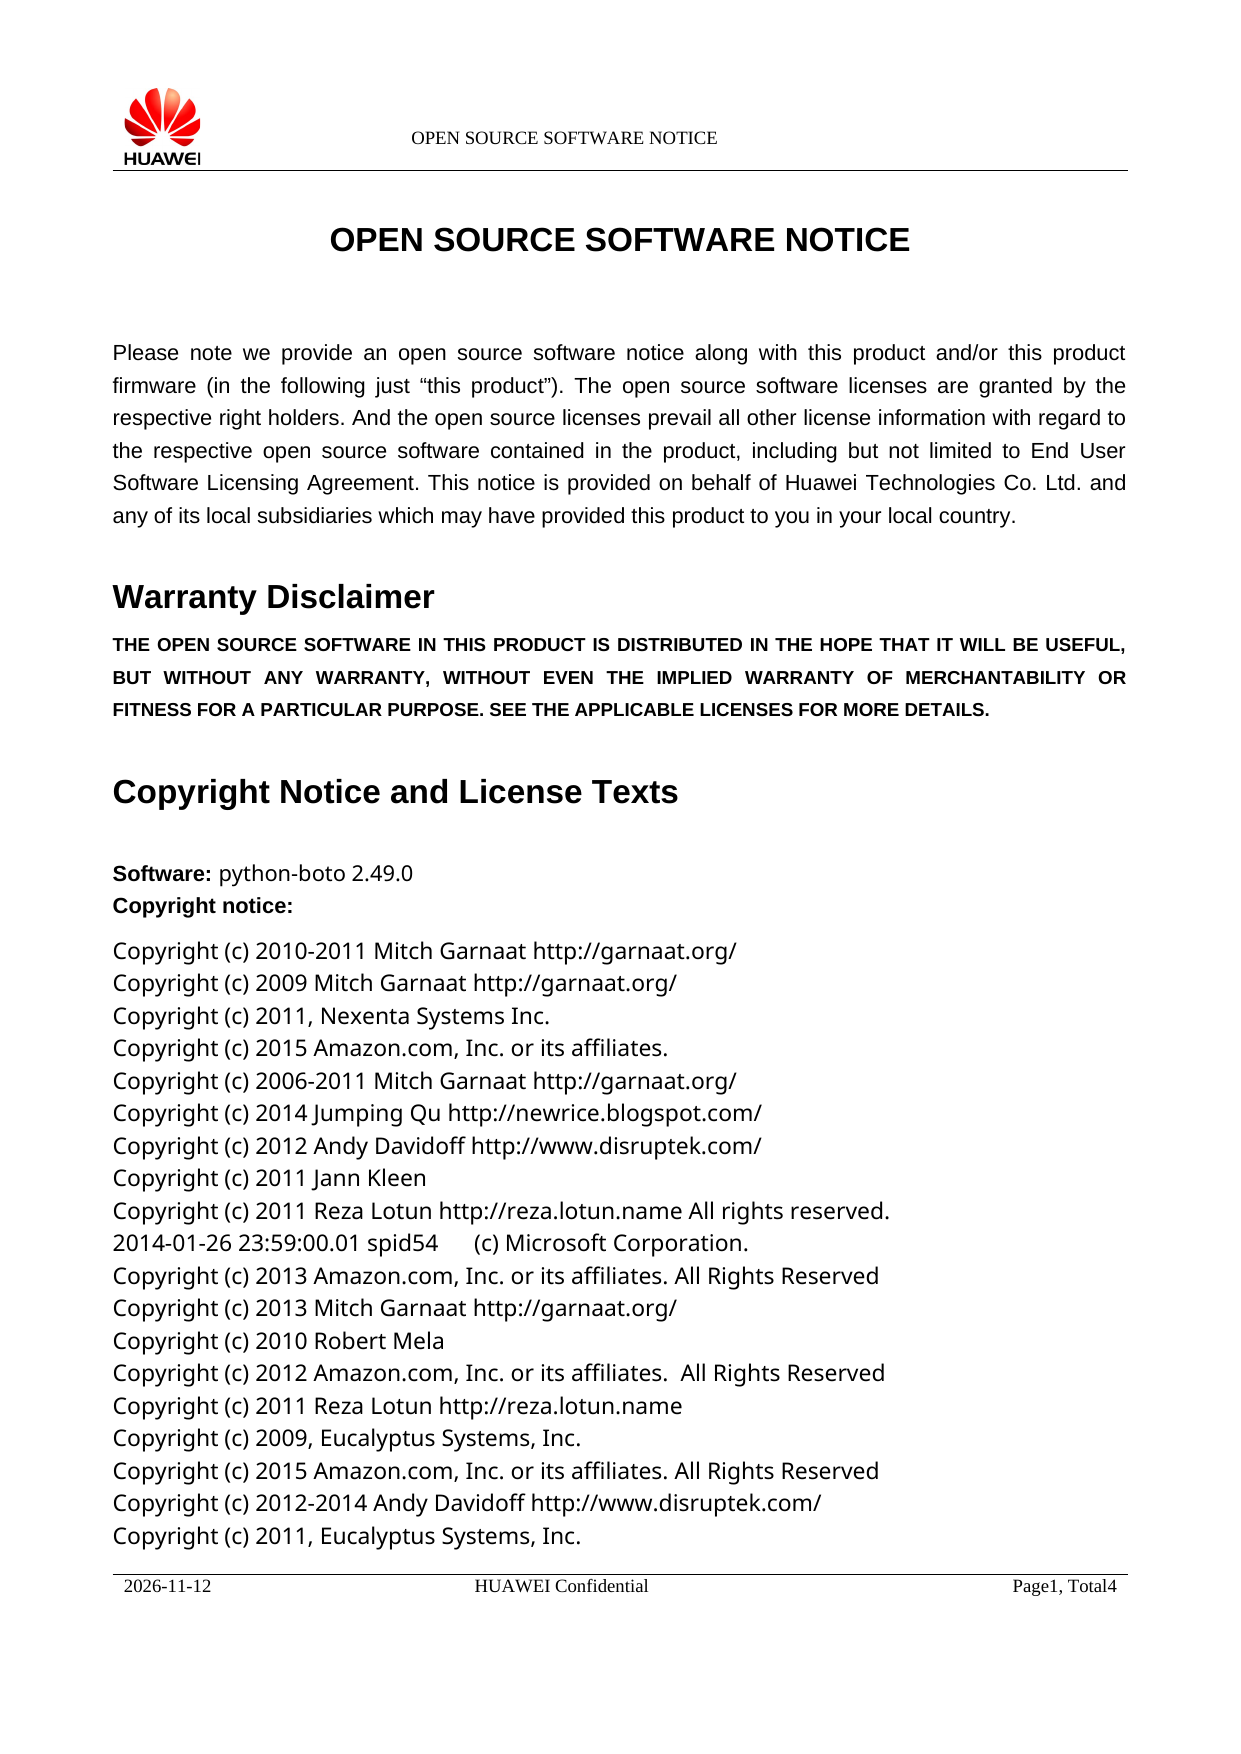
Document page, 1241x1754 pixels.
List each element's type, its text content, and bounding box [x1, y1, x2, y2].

text The open source software in this product is distributed in the hope that it will be useful, but WITHOUT ANY WARRANTY, without even the implied warranty of MERCHANTABILITY or FITNESS FOR A PARTICULAR PURPOSE. See the applicable licenses for more details. [112, 629, 1128, 726]
text Warranty Disclaimer [112, 564, 1128, 629]
picture [124, 88, 201, 165]
title Software: python-boto 2.49.0 [112, 856, 1128, 889]
text Copyright notice: [112, 889, 1128, 921]
text OPEN SOURCE SOFTWARE NOTICE [112, 206, 1128, 271]
text Copyright Notice and License Texts [112, 759, 1128, 824]
text Please note we provide an open source software notice along with this product and/or this product firmware (in the following just “this product”). The open source software licenses are granted by the respective right holders. And the open source licenses prevail all other license information with regard to the respective open source software contained in the product, including but not limited to End User Software Licensing Agreement. This notice is provided on behalf of Huawei Technologies Co. Ltd. and any of its local subsidiaries which may have provided this product to you in your local country. [112, 336, 1128, 531]
